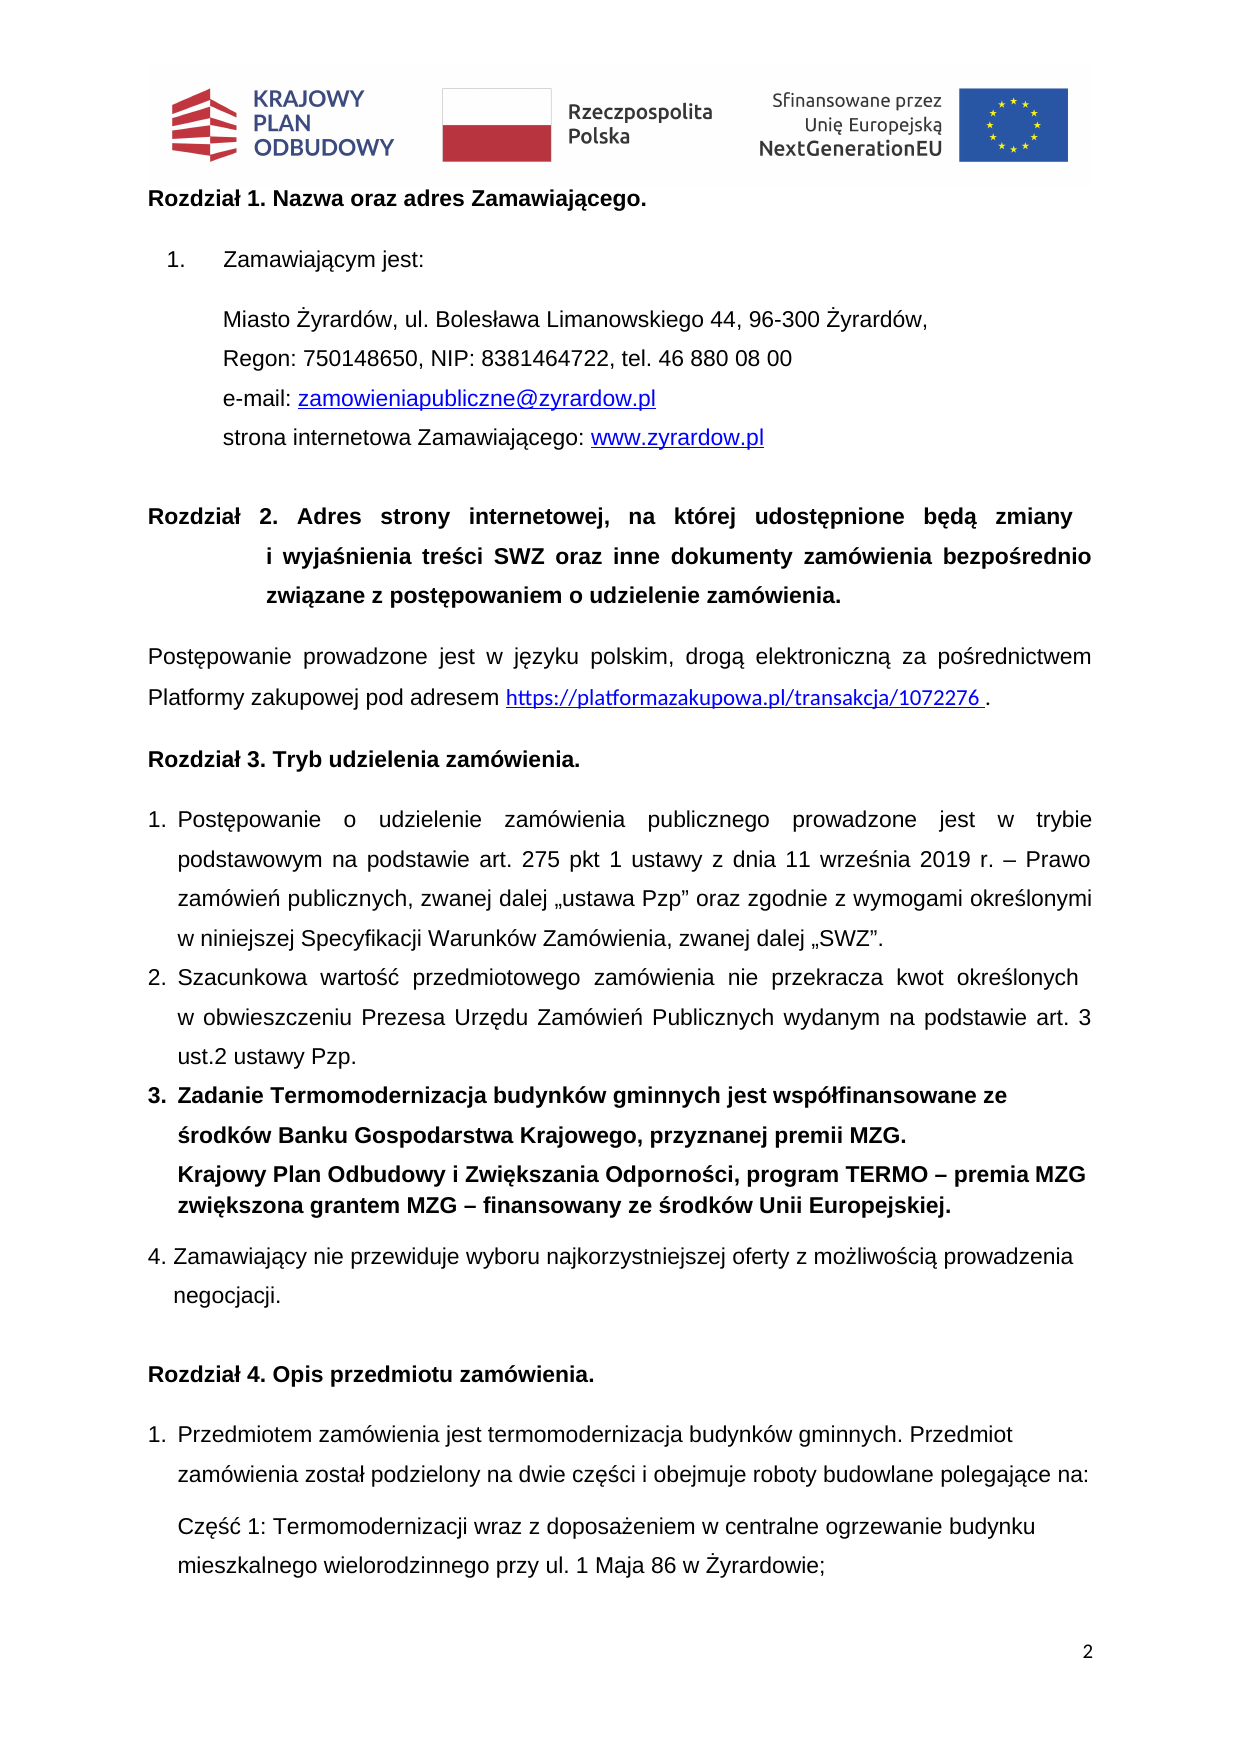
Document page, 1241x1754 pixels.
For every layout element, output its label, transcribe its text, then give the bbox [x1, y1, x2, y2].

list Zamawiającym jest: [166, 246, 1093, 272]
list Postępowanie prowadzone jest w języku polskim, drogą elektroniczną za pośrednictwem Platformy zakupowej pod adresem https://platformazakupowa.pl/transakcja/1072276 . [148, 643, 1093, 711]
list Regon: 750148650, NIP: 8381464722, tel. 46 880 08 00 [223, 345, 1093, 372]
text negocjacji. [148, 1282, 1093, 1308]
text Rozdział 4. Opis przedmiotu zamówienia. [148, 1361, 1093, 1387]
list Miasto Żyrardów, ul. Bolesława Limanowskiego 44, 96-300 Żyrardów, [223, 306, 1093, 332]
list Przedmiotem zamówienia jest termomodernizacja budynków gminnych. Przedmiot zamówienia został podzielony na dwie części i obejmuje roboty budowlane polegające na: [148, 1421, 1093, 1487]
list Postępowanie o udzielenie zamówienia publicznego prowadzone jest w trybie podstawowym na podstawie art. 275 pkt 1 ustawy z dnia 11 września 2019 r. – Prawo zamówień publicznych, zwanej dalej „ustawa Pzp” oraz zgodnie z wymogami określonymi w niniejszej Specyfikacji Warunków Zamówienia, zwanej dalej „SWZ”. [148, 806, 1093, 951]
text Część 1: Termomodernizacji wraz z doposażeniem w centralne ogrzewanie budynku mieszkalnego wielorodzinnego przy ul. 1 Maja 86 w Żyrardowie; [177, 1513, 1093, 1579]
text Krajowy Plan Odbudowy i Zwiększania Odporności, program TERMO – premia MZG zwiększona grantem MZG – finansowany ze środków Unii Europejskiej. [177, 1161, 1093, 1218]
list e-mail: zamowieniapubliczne@zyrardow.pl [223, 385, 1093, 411]
text Rozdział 3. Tryb udzielenia zamówienia. [148, 746, 1093, 772]
text 4. Zamawiający nie przewiduje wyboru najkorzystniejszej oferty z możliwością prowadzenia [148, 1243, 1093, 1269]
text Rozdział 2. Adres strony internetowej, na której udostępnione będą zmiany i wyjaśnienia treści SWZ oraz inne dokumenty zamówienia bezpośrednio związane z postępowaniem o udzielenie zamówienia. [148, 503, 1093, 609]
picture [148, 65, 1092, 186]
list strona internetowa Zamawiającego: www.zyrardow.pl [223, 424, 1093, 451]
list Zadanie Termomodernizacja budynków gminnych jest współfinansowane ze środków Banku Gospodarstwa Krajowego, przyznanej premii MZG. [148, 1082, 1093, 1148]
text Rozdział 1. Nazwa oraz adres Zamawiającego. [148, 185, 1093, 212]
list Szacunkowa wartość przedmiotowego zamówienia nie przekracza kwot określonych w obwieszczeniu Prezesa Urzędu Zamówień Publicznych wydanym na podstawie art. 3 ust.2 ustawy Pzp. [148, 964, 1093, 1069]
